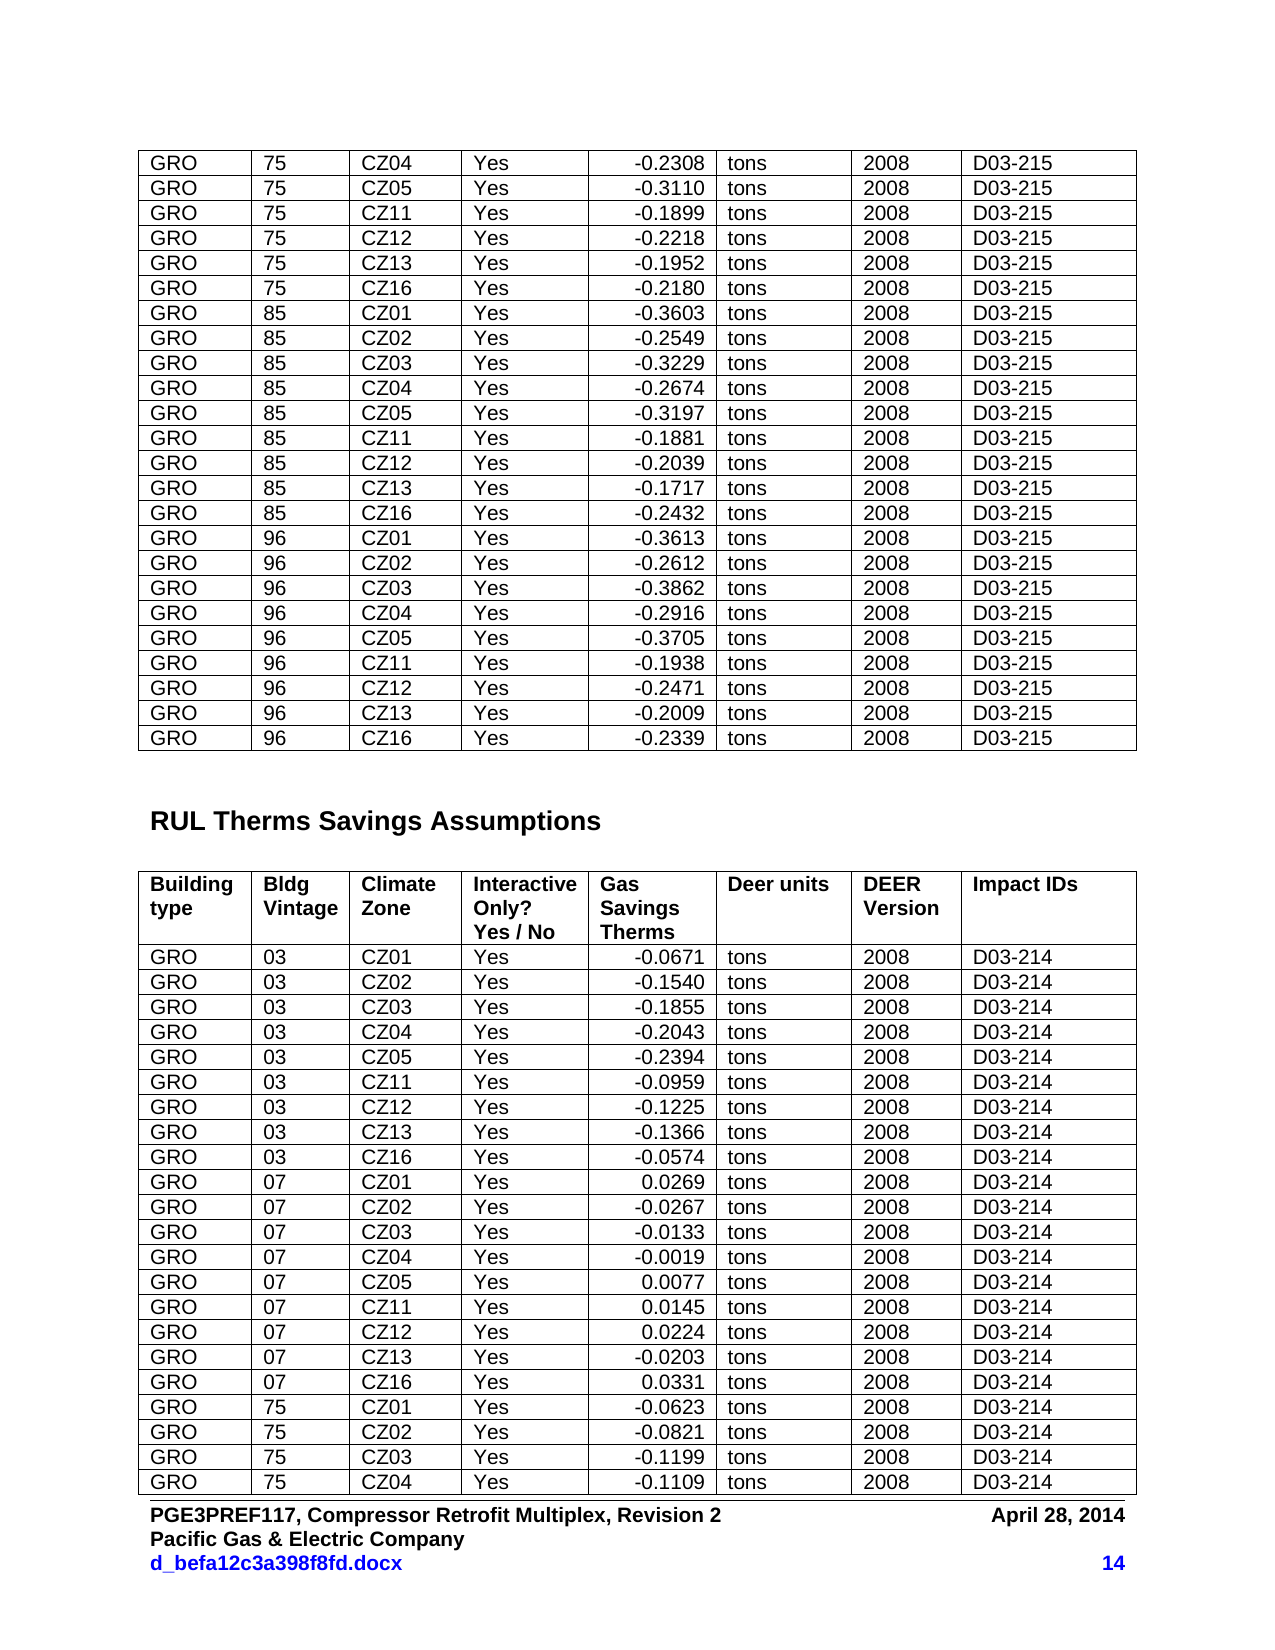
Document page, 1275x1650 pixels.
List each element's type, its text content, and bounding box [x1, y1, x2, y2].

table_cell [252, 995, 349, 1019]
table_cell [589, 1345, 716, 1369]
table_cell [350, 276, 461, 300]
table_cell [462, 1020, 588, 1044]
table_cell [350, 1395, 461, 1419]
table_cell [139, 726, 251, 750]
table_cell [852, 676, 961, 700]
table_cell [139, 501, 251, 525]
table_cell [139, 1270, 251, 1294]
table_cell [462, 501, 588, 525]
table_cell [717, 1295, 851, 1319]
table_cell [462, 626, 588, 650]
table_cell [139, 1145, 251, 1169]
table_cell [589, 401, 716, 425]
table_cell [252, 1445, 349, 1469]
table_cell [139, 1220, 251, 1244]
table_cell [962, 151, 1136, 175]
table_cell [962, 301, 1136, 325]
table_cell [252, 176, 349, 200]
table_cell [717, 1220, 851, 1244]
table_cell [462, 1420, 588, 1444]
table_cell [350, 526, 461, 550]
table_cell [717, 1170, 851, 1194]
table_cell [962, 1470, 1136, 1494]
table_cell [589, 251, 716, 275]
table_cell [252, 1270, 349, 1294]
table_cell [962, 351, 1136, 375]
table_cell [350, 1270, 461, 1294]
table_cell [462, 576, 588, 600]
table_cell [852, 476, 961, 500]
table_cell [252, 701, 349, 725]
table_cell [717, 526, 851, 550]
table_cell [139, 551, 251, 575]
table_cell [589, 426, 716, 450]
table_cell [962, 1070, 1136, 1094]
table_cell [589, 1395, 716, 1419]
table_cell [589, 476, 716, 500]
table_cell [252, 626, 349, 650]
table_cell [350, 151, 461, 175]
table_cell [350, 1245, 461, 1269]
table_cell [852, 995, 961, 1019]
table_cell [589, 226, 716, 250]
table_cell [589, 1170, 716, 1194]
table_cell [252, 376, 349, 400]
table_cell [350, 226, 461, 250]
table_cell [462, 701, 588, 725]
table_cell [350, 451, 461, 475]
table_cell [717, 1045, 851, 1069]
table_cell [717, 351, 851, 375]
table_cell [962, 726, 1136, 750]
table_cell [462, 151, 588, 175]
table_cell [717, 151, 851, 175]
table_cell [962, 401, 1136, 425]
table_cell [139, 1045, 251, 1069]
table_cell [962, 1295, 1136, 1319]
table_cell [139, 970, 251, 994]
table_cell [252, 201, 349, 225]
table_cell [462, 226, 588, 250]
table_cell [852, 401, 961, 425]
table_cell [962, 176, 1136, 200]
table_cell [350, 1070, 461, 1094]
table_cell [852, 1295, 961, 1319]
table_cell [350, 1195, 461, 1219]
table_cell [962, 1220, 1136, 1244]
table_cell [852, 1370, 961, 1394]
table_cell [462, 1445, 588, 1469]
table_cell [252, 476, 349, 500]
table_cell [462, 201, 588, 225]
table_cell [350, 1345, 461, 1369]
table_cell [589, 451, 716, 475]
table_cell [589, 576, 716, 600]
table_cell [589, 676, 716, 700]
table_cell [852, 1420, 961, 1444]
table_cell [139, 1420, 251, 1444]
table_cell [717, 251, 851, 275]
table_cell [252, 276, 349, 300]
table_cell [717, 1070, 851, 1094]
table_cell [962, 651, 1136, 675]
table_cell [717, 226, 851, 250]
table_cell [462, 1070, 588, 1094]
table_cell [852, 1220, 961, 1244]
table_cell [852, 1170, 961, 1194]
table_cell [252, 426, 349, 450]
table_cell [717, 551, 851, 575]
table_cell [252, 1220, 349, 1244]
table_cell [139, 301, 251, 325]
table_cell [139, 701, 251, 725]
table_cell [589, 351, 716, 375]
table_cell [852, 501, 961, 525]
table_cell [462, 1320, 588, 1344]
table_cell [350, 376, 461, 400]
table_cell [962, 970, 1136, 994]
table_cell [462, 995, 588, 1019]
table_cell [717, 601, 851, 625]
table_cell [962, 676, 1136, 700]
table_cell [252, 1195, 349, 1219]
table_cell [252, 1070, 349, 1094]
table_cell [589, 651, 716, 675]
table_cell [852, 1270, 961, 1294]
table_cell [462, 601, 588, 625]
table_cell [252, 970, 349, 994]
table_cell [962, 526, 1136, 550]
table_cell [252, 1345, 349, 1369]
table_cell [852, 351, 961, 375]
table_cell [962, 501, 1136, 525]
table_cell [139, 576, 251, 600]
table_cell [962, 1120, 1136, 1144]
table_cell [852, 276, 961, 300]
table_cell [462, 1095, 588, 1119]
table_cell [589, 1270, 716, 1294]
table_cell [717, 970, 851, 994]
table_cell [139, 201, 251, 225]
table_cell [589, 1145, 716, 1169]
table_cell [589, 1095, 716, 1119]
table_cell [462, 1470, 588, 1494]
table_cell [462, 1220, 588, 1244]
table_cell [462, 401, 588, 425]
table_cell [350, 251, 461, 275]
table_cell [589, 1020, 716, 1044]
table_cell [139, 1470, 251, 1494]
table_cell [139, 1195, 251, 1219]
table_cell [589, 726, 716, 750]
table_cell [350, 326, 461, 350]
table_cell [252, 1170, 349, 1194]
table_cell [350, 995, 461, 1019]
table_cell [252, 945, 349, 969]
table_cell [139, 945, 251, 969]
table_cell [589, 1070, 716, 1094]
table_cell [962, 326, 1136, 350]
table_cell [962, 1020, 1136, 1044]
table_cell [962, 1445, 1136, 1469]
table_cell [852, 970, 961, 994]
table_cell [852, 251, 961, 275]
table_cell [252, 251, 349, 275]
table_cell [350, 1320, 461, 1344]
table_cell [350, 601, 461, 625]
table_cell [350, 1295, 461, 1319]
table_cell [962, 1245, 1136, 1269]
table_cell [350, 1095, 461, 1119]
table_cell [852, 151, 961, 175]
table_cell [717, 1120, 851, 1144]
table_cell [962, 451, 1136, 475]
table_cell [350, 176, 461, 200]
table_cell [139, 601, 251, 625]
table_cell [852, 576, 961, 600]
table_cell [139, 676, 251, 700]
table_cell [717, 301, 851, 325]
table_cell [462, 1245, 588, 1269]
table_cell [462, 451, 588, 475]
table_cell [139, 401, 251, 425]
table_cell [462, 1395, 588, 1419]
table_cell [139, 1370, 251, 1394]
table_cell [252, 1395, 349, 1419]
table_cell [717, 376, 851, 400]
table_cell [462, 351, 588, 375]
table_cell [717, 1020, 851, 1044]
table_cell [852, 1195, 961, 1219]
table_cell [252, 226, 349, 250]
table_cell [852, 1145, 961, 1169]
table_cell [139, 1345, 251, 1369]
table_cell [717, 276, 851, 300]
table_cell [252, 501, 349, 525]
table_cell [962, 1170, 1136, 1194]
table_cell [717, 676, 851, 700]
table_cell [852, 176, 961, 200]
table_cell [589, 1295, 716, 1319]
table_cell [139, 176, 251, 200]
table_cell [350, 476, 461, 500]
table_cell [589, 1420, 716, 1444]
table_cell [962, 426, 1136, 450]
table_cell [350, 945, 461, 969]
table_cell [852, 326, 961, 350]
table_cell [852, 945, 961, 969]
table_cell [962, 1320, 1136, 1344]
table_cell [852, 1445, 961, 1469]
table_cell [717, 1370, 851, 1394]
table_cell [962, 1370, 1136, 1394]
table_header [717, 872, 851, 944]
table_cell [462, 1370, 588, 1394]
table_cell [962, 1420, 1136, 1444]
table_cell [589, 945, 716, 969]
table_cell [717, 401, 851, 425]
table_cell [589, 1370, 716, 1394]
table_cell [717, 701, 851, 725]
subtitle RUL Therms Savings Assumptions [150, 805, 1125, 836]
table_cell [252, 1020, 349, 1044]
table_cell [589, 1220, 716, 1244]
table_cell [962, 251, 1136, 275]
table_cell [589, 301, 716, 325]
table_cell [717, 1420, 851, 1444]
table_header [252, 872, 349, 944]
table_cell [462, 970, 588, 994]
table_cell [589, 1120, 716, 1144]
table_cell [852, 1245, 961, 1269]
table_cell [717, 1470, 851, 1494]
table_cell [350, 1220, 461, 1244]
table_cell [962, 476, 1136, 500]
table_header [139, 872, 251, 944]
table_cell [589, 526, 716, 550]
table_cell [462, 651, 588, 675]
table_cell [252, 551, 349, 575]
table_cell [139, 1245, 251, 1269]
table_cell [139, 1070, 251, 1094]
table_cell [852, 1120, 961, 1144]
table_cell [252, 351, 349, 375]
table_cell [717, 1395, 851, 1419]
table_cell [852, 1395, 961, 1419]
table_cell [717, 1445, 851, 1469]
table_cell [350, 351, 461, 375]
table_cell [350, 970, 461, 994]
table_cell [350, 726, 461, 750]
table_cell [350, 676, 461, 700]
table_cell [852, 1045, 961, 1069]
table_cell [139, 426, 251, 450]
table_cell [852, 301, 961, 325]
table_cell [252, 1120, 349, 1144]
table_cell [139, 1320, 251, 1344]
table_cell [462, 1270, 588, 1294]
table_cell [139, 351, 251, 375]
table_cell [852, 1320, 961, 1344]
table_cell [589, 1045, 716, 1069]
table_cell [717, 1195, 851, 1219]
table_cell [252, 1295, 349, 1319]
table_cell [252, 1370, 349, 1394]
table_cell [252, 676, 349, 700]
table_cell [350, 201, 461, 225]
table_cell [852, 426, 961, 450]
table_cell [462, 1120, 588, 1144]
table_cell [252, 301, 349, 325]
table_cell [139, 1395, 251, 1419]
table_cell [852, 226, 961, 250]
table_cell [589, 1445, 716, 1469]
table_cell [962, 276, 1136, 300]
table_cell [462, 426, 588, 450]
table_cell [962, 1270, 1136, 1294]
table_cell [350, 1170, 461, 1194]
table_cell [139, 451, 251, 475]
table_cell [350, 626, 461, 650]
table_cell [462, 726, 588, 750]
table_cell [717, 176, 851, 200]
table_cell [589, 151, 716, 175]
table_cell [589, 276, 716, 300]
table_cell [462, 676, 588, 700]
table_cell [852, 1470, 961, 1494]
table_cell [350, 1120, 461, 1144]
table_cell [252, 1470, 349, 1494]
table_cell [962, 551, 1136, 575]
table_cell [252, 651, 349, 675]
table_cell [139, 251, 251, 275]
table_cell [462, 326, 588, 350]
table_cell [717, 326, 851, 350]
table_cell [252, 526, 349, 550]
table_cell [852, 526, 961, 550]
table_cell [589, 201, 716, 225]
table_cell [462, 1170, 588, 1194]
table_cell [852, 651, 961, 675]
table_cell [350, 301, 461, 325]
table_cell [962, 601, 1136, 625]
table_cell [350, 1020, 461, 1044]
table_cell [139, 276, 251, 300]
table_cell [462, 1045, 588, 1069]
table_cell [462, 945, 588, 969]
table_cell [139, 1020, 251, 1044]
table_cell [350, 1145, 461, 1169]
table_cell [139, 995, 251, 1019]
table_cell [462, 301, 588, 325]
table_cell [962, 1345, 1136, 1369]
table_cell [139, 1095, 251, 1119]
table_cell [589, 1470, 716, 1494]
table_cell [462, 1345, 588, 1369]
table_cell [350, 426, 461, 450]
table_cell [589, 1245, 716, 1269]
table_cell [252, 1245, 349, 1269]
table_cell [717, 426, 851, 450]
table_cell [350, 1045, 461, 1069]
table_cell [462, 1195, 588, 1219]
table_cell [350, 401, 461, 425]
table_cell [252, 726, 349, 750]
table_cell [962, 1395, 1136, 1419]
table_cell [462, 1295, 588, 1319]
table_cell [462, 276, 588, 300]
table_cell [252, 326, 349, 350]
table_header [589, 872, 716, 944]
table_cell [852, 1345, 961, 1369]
table_cell 75 [252, 151, 349, 175]
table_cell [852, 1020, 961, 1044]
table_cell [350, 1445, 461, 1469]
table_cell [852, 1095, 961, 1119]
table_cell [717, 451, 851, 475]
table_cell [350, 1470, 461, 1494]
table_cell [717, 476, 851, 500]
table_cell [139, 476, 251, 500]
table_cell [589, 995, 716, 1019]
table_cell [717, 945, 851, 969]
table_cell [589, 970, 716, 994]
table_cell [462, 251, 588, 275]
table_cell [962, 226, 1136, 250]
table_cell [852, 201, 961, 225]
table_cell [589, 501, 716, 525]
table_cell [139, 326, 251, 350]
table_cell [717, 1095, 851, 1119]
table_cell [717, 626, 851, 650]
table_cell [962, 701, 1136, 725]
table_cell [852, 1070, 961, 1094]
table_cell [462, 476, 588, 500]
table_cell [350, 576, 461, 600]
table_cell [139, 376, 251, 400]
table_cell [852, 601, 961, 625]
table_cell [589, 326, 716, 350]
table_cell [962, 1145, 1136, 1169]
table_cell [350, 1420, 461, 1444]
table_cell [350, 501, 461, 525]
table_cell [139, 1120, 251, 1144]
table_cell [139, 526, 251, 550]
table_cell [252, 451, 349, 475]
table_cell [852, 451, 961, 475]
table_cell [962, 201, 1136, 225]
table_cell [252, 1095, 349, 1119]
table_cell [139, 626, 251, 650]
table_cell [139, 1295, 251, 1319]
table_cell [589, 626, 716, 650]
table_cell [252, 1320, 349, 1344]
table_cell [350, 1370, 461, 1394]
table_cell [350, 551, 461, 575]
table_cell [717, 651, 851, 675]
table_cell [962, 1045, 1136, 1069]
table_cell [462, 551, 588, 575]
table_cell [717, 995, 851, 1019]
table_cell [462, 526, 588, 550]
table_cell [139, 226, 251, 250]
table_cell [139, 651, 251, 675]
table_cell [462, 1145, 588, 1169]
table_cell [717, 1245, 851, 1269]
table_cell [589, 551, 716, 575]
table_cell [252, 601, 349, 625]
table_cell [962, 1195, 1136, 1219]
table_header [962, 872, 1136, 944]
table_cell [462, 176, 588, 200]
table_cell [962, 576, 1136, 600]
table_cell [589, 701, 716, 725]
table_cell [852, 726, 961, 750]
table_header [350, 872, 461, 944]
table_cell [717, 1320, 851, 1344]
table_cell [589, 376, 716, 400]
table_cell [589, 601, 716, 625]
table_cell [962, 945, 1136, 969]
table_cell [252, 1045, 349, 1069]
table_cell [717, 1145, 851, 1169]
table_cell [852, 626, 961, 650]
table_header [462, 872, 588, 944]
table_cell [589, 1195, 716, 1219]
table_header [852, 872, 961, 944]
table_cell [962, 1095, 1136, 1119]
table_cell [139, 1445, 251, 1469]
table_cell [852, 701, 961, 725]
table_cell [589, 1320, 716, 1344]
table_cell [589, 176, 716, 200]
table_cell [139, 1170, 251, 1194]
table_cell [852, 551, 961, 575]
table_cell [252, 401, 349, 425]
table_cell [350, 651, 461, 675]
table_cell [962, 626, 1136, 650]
table_cell GRO [139, 151, 251, 175]
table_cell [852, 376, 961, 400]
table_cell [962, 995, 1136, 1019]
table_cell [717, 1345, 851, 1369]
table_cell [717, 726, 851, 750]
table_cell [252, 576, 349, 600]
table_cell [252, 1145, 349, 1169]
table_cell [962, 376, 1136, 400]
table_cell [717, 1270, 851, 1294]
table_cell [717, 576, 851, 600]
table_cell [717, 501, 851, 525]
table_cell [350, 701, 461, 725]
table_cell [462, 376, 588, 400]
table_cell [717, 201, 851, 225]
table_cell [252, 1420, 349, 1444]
